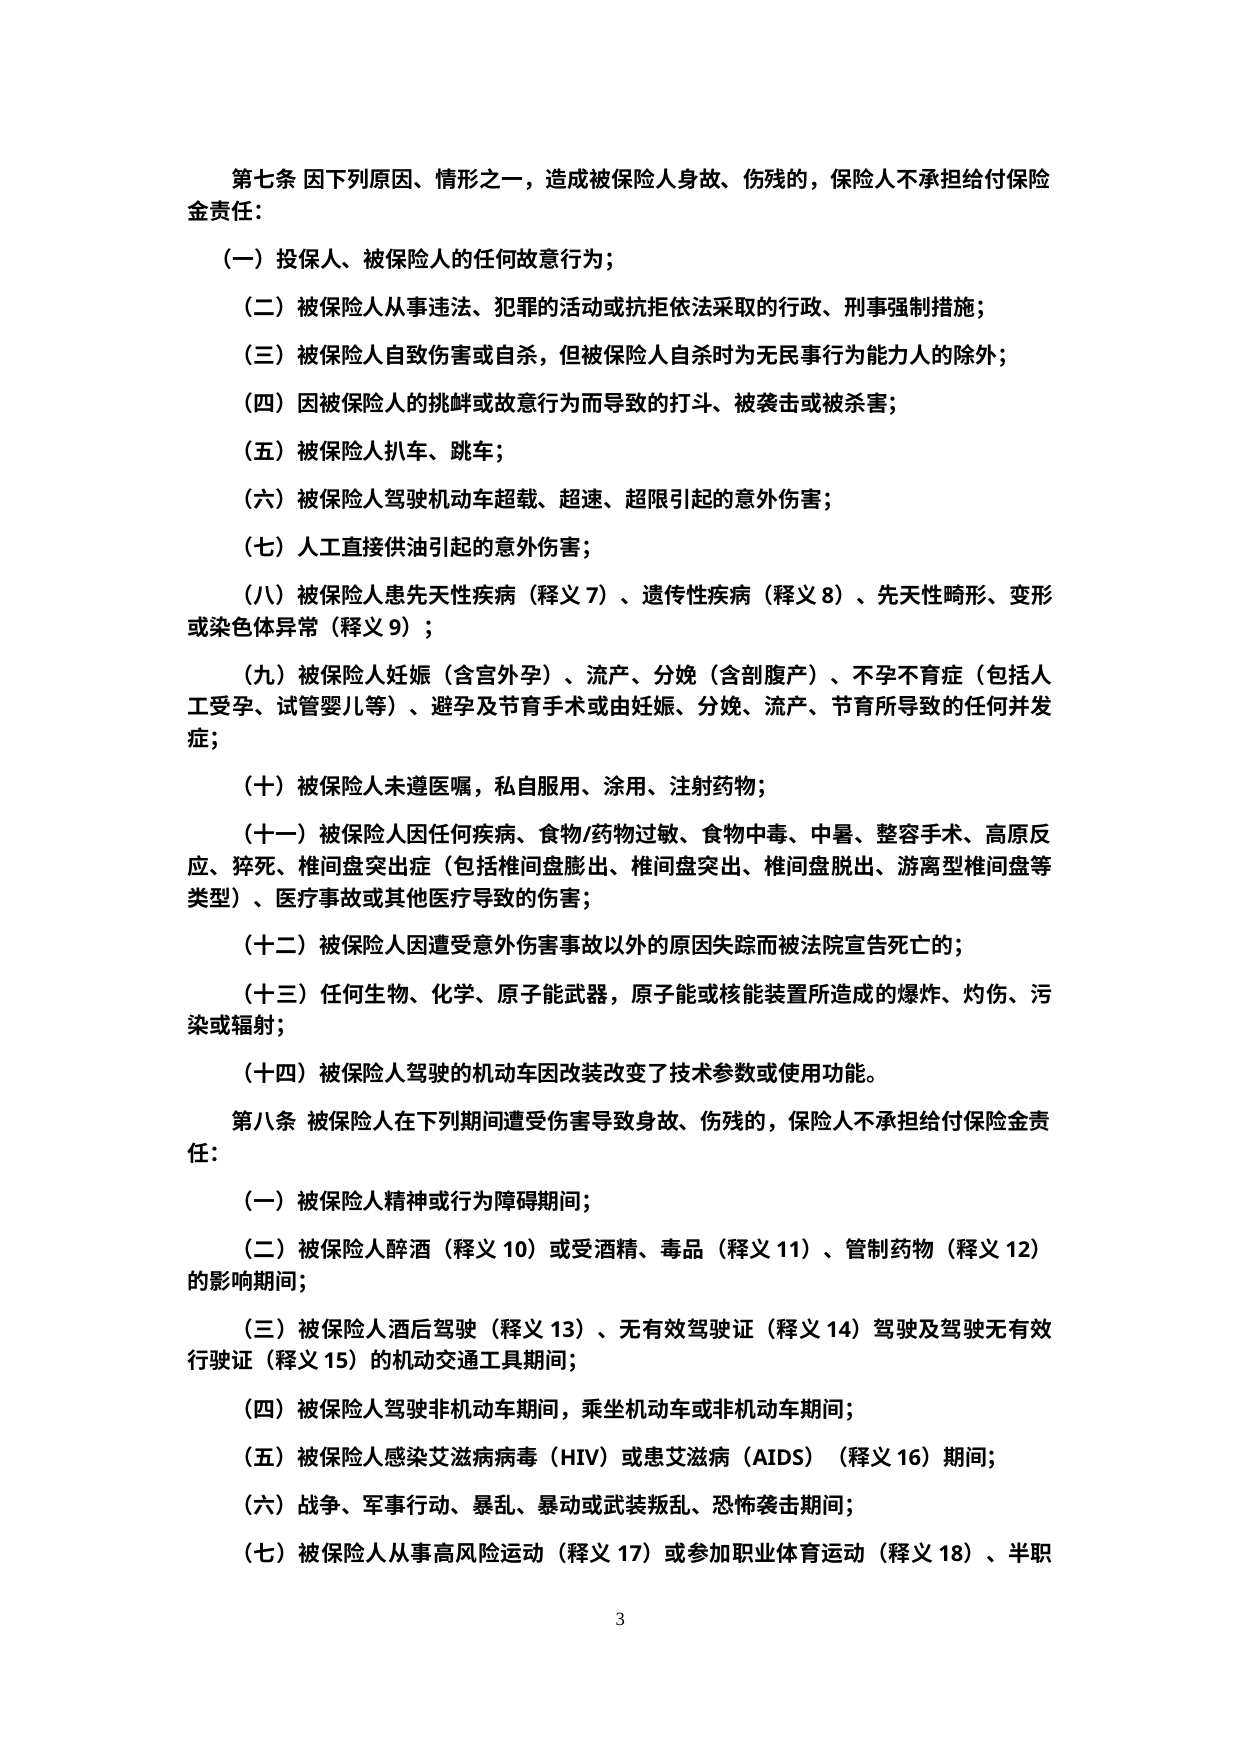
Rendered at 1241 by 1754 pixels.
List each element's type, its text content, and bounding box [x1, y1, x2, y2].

text （六）战争、军事行动、暴乱、暴动或武装叛乱、恐怖袭击期间； [187, 1488, 1053, 1519]
text （四）因被保险人的挑衅或故意行为而导致的打斗、被袭击或被杀害； [187, 386, 1053, 417]
text （十三）任何生物、化学、原子能武器，原子能或核能装置所造成的爆炸、灼伤、污染或辐射； [187, 977, 1053, 1040]
text （三）被保险人自致伤害或自杀，但被保险人自杀时为无民事行为能力人的除外； [187, 338, 1053, 369]
text （一）被保险人精神或行为障碍期间； [187, 1184, 1053, 1216]
text （十二）被保险人因遭受意外伤害事故以外的原因失踪而被法院宣告死亡的； [187, 928, 1053, 960]
text （八）被保险人患先天性疾病（释义7）、遗传性疾病（释义8）、先天性畸形、变形或染色体异常（释义9）； [187, 578, 1053, 641]
text （二）被保险人醉酒（释义10）或受酒精、毒品（释义11）、管制药物（释义12）的影响期间； [187, 1232, 1053, 1295]
text （五）被保险人扒车、跳车； [187, 434, 1053, 465]
text （二）被保险人从事违法、犯罪的活动或抗拒依法采取的行政、刑事强制措施； [187, 290, 1053, 321]
text （六）被保险人驾驶机动车超载、超速、超限引起的意外伤害； [187, 482, 1053, 513]
text 第八条 被保险人在下列期间遭受伤害导致身故、伤残的，保险人不承担给付保险金责任： [187, 1104, 1053, 1168]
text 第七条 因下列原因、情形之一，造成被保险人身故、伤残的，保险人不承担给付保险金责任： [187, 162, 1053, 225]
text （十一）被保险人因任何疾病、食物/药物过敏、食物中毒、中暑、整容手术、高原反应、猝死、椎间盘突出症（包括椎间盘膨出、椎间盘突出、椎间盘脱出、游离型椎间盘等类型）、医疗事故或其他医疗导致的伤害； [187, 817, 1053, 912]
text （七）人工直接供油引起的意外伤害； [187, 530, 1053, 561]
text （三）被保险人酒后驾驶（释义13）、无有效驾驶证（释义14）驾驶及驾驶无有效行驶证（释义15）的机动交通工具期间； [187, 1312, 1053, 1375]
text （五）被保险人感染艾滋病病毒（HIV）或患艾滋病（AIDS）（释义16）期间； [187, 1440, 1053, 1471]
text （九）被保险人妊娠（含宫外孕）、流产、分娩（含剖腹产）、不孕不育症（包括人工受孕、试管婴儿等）、避孕及节育手术或由妊娠、分娩、流产、节育所导致的任何并发症； [187, 658, 1053, 753]
text （四）被保险人驾驶非机动车期间，乘坐机动车或非机动车期间； [187, 1392, 1053, 1423]
text （一）投保人、被保险人的任何故意行为； [187, 242, 1053, 273]
text （十）被保险人未遵医嘱，私自服用、涂用、注射药物； [187, 769, 1053, 801]
text （十四）被保险人驾驶的机动车因改装改变了技术参数或使用功能。 [187, 1056, 1053, 1088]
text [187, 1536, 1053, 1568]
